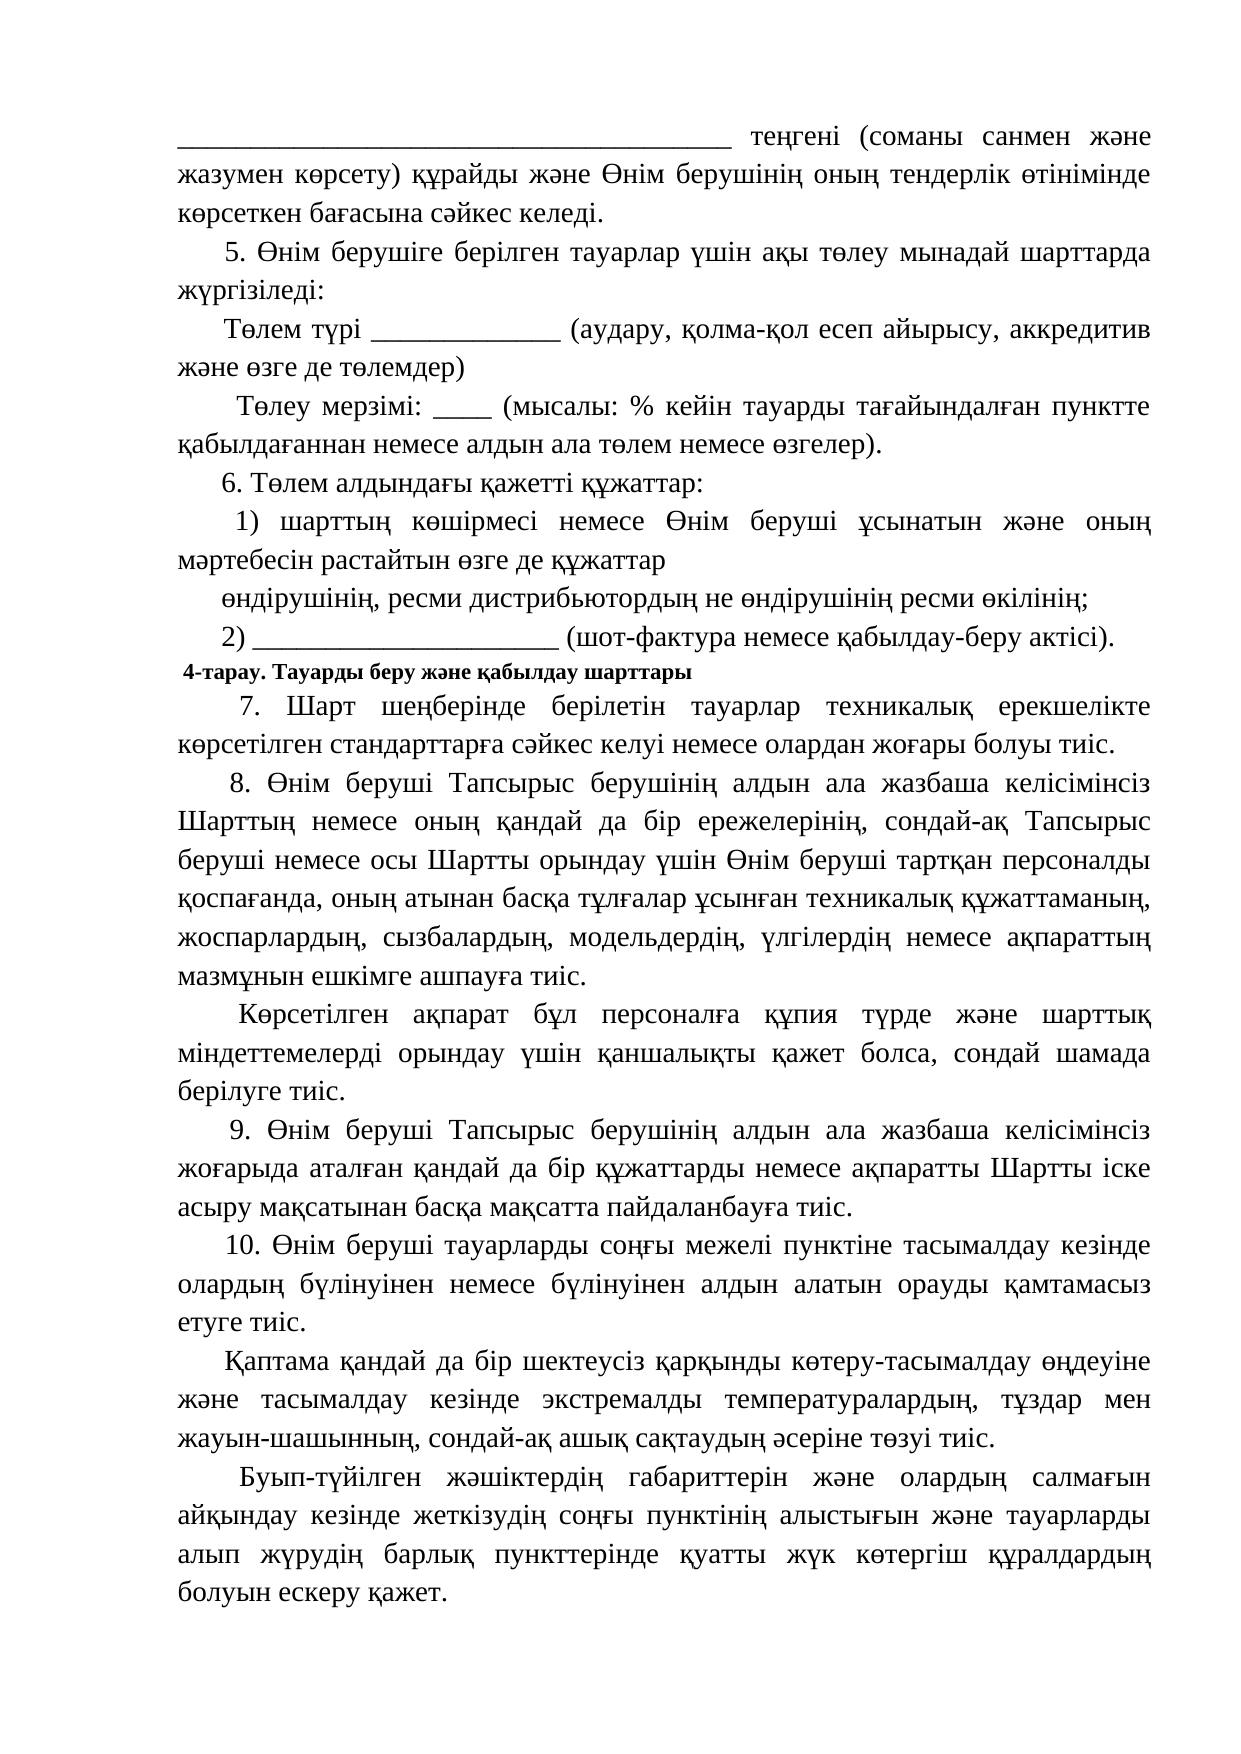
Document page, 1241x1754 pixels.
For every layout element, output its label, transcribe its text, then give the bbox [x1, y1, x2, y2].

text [177, 118, 1152, 229]
text Төлеу мерзімі: ____ (мысалы: % кейін тауарды тағайындалған пунктте қабылдағаннан немесе алдын ала төлем немесе өзгелер). [177, 388, 1152, 460]
text Қаптама қандай да бір шектеусіз қарқынды көтеру-тасымалдау өңдеуіне және тасымалдау кезінде экстремалды температуралардың, тұздар мен жауын-шашынның, сондай-ақ ашық сақтаудың әсеріне төзуі тиіс. [177, 1343, 1152, 1454]
text 7. Шарт шеңберінде берілетін тауарлар техникалық ерекшелікте көрсетілген стандарттарға сәйкес келуі немесе олардан жоғары болуы тиіс. [177, 688, 1152, 760]
text 5. Өнім берушіге берілген тауарлар үшін ақы төлеу мынадай шарттарда жүргізіледі: [177, 234, 1152, 306]
text 1) шарттың көшірмесі немесе Өнім беруші ұсынатын және оның мәртебесін растайтын өзге де құжаттар [177, 503, 1152, 576]
text Буып-түйілген жәшіктердің габариттерін және олардың салмағын айқындау кезінде жеткізудің соңғы пунктінің алыстығын және тауарларды алып жүрудің барлық пункттерінде қуатты жүк көтергіш құралдардың болуын ескеру қажет. [177, 1459, 1152, 1608]
text Көрсетілген ақпарат бұл персоналға құпия түрде және шарттық міндеттемелерді орындау үшін қаншалықты қажет болса, сондай шамада берілуге тиіс. [177, 996, 1152, 1107]
text 4-тарау. Тауарды беру және қабылдау шарттары [177, 658, 1152, 684]
text 9. Өнім беруші Тапсырыс берушінің алдын ала жазбаша келісімінсіз жоғарыда аталған қандай да бір құжаттарды немесе ақпаратты Шартты іске асыру мақсатынан басқа мақсатта пайдаланбауға тиіс. [177, 1112, 1152, 1222]
text 8. Өнім беруші Тапсырыс берушінің алдын ала жазбаша келісімінсіз Шарттың немесе оның қандай да бір ережелерінің, сондай-ақ Тапсырыс беруші немесе осы Шартты орындау үшін Өнім беруші тартқан персоналды қоспағанда, оның атынан басқа тұлғалар ұсынған техникалық құжаттаманың, жоспарлардың, сызбалардың, модельдердің, үлгілердің немесе ақпараттың мазмұнын ешкімге ашпауға тиіс. [177, 765, 1152, 991]
text өндірушінің, ресми дистрибьютордың не өндірушінің ресми өкілінің; [177, 581, 1152, 614]
text 10. Өнім беруші тауарларды соңғы межелі пунктіне тасымалдау кезінде олардың бүлінуінен немесе бүлінуінен алдын алатын орауды қамтамасыз етуге тиіс. [177, 1227, 1152, 1338]
text 6. Төлем алдындағы қажетті құжаттар: [177, 465, 1152, 498]
text 2) _____________________ (шот-фактура немесе қабылдау-беру актісі). [177, 619, 1152, 653]
text Төлем түрі _____________ (аудару, қолма-қол есеп айырысу, аккредитив және өзге де төлемдер) [177, 311, 1152, 383]
